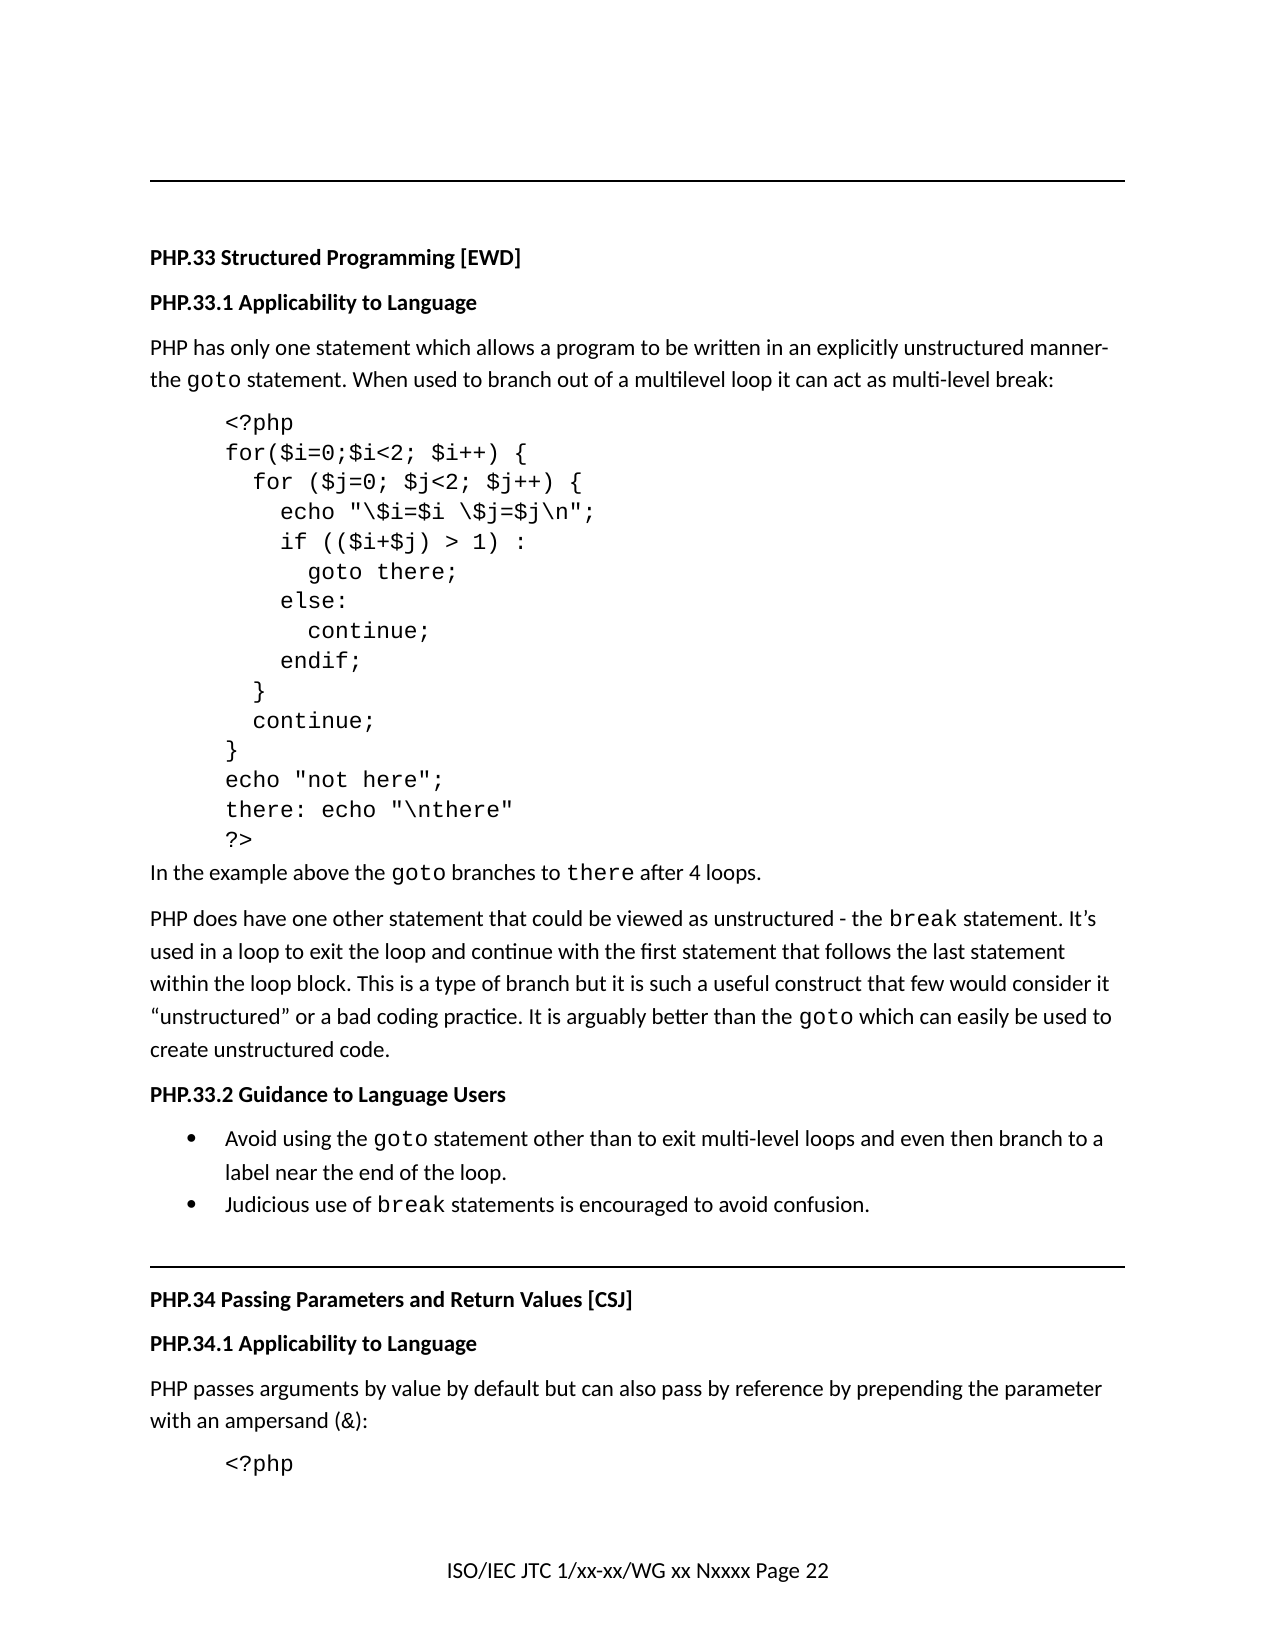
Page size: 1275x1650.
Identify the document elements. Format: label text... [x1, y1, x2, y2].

text PHP does have one other statement that could be viewed as unstructured - the break statement. It’s used in a loop to exit the loop and continue with the first statement that follows the last statement within the loop block. This is a type of branch but it is such a useful construct that few would consider it “unstructured” or a bad coding practice. It is arguably better than the goto which can easily be used to create unstructured code. [150, 904, 1125, 1063]
text Avoid using the goto statement other than to exit multi-level loops and even then branch to a label near the end of the loop. [187, 1124, 1125, 1186]
text continue; [225, 620, 1125, 646]
text echo "\$i=$i \$j=$j\n"; [225, 501, 1125, 526]
text echo "not here"; [225, 769, 1125, 794]
text <?php [225, 411, 1125, 437]
text for($i=0;$i<2; $i++) { [225, 441, 1125, 467]
text if (($i+$j) > 1) : [225, 530, 1125, 556]
text } [225, 679, 1125, 705]
text there: echo "\nthere" [225, 798, 1125, 824]
text ?> [225, 828, 1125, 854]
text In the example above the goto branches to there after 4 loops. [150, 858, 1125, 887]
subtitle PHP.33 Structured Programming [EWD] [150, 243, 1125, 272]
text <?php [225, 1452, 1125, 1478]
text Judicious use of break statements is encouraged to avoid confusion. [187, 1190, 1125, 1219]
subtitle PHP.34 Passing Parameters and Return Values [CSJ] [150, 1285, 1125, 1313]
text } [225, 739, 1125, 765]
text endif; [225, 649, 1125, 675]
text goto there; [225, 560, 1125, 586]
text PHP has only one statement which allows a program to be written in an explicitly unstructured manner- the goto statement. When used to branch out of a multilevel loop it can act as multi-level break: [150, 333, 1125, 394]
text for ($j=0; $j<2; $j++) { [225, 471, 1125, 497]
subtitle PHP.33.2 Guidance to Language Users [150, 1080, 1125, 1108]
text continue; [225, 709, 1125, 735]
subtitle PHP.34.1 Applicability to Language [150, 1329, 1125, 1358]
subtitle PHP.33.1 Applicability to Language [150, 288, 1125, 316]
text else: [225, 590, 1125, 616]
text PHP passes arguments by value by default but can also pass by reference by prepending the parameter with an ampersand (&): [150, 1374, 1125, 1436]
